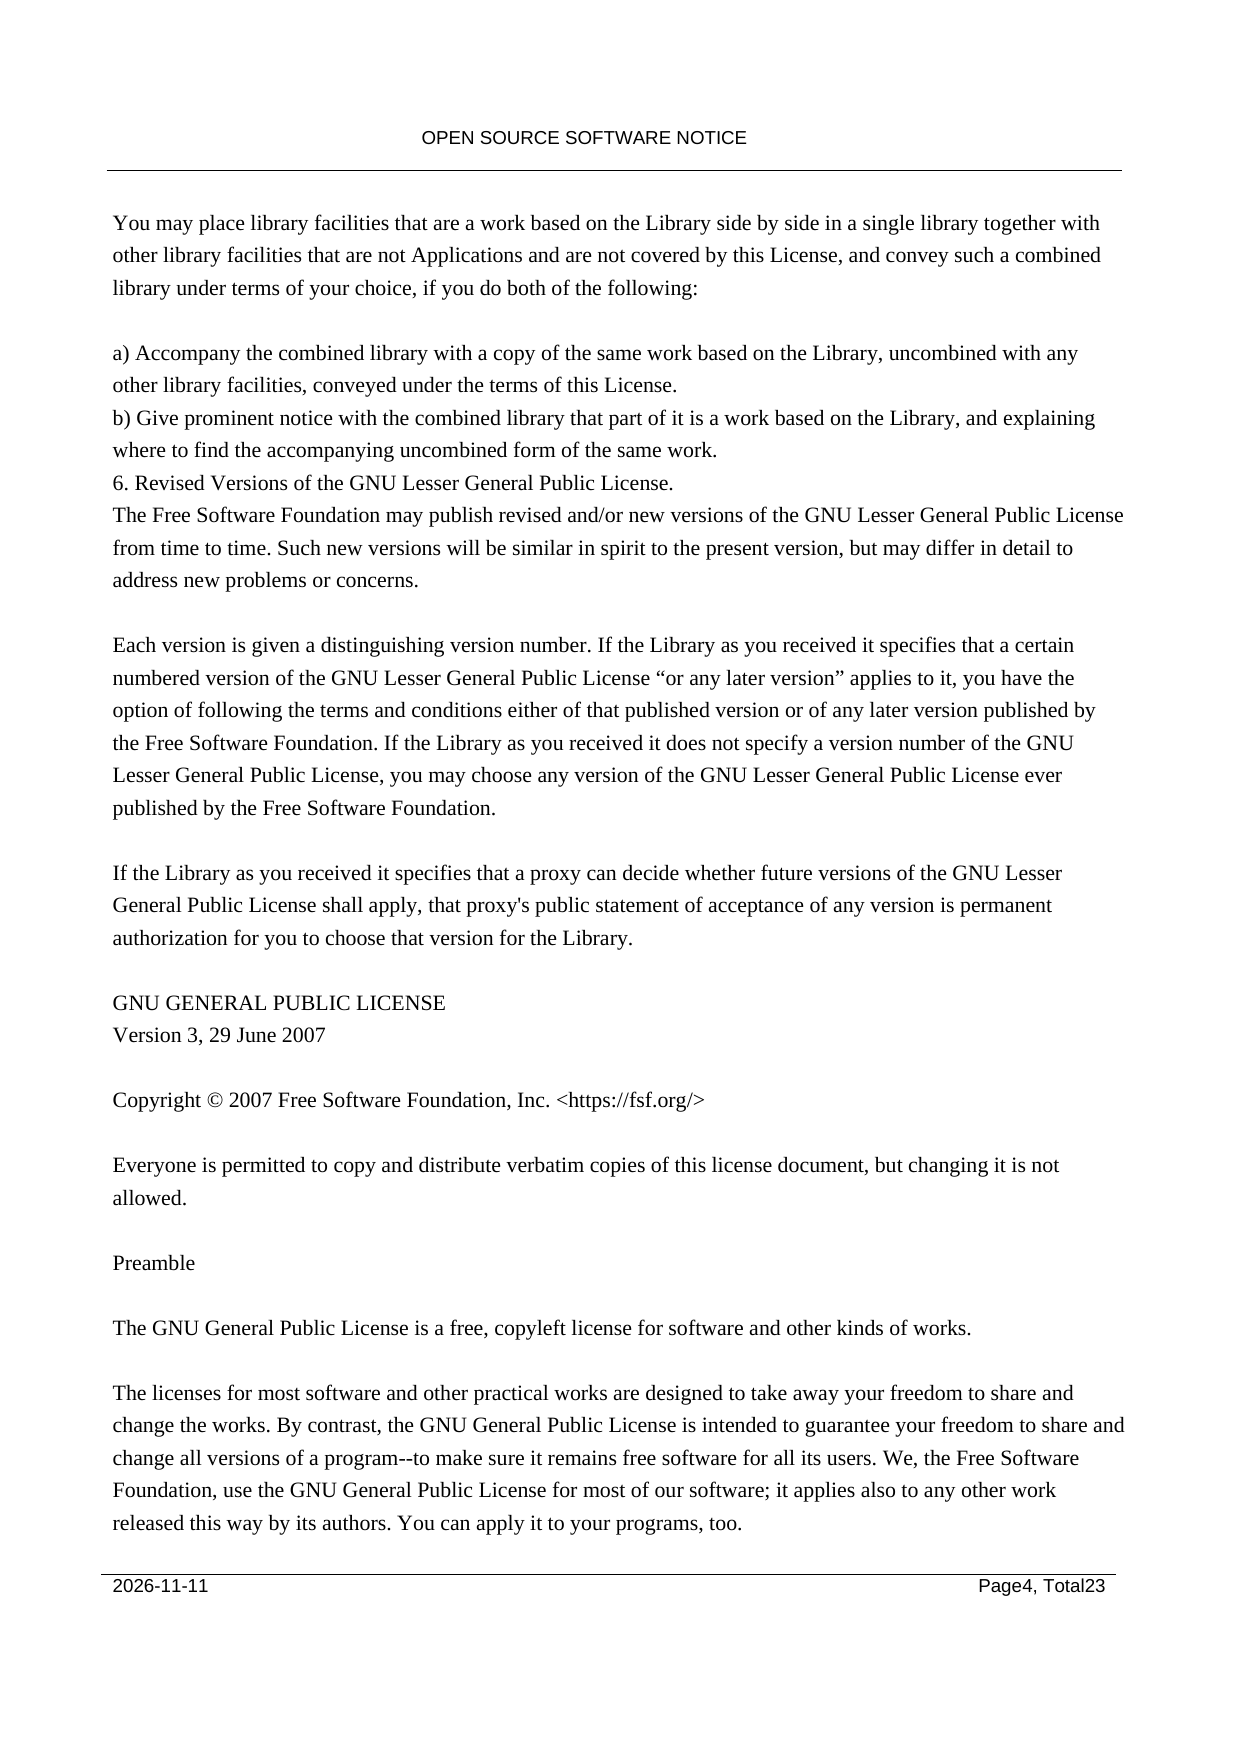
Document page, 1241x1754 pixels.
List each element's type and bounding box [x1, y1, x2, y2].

text [112, 206, 1128, 1539]
